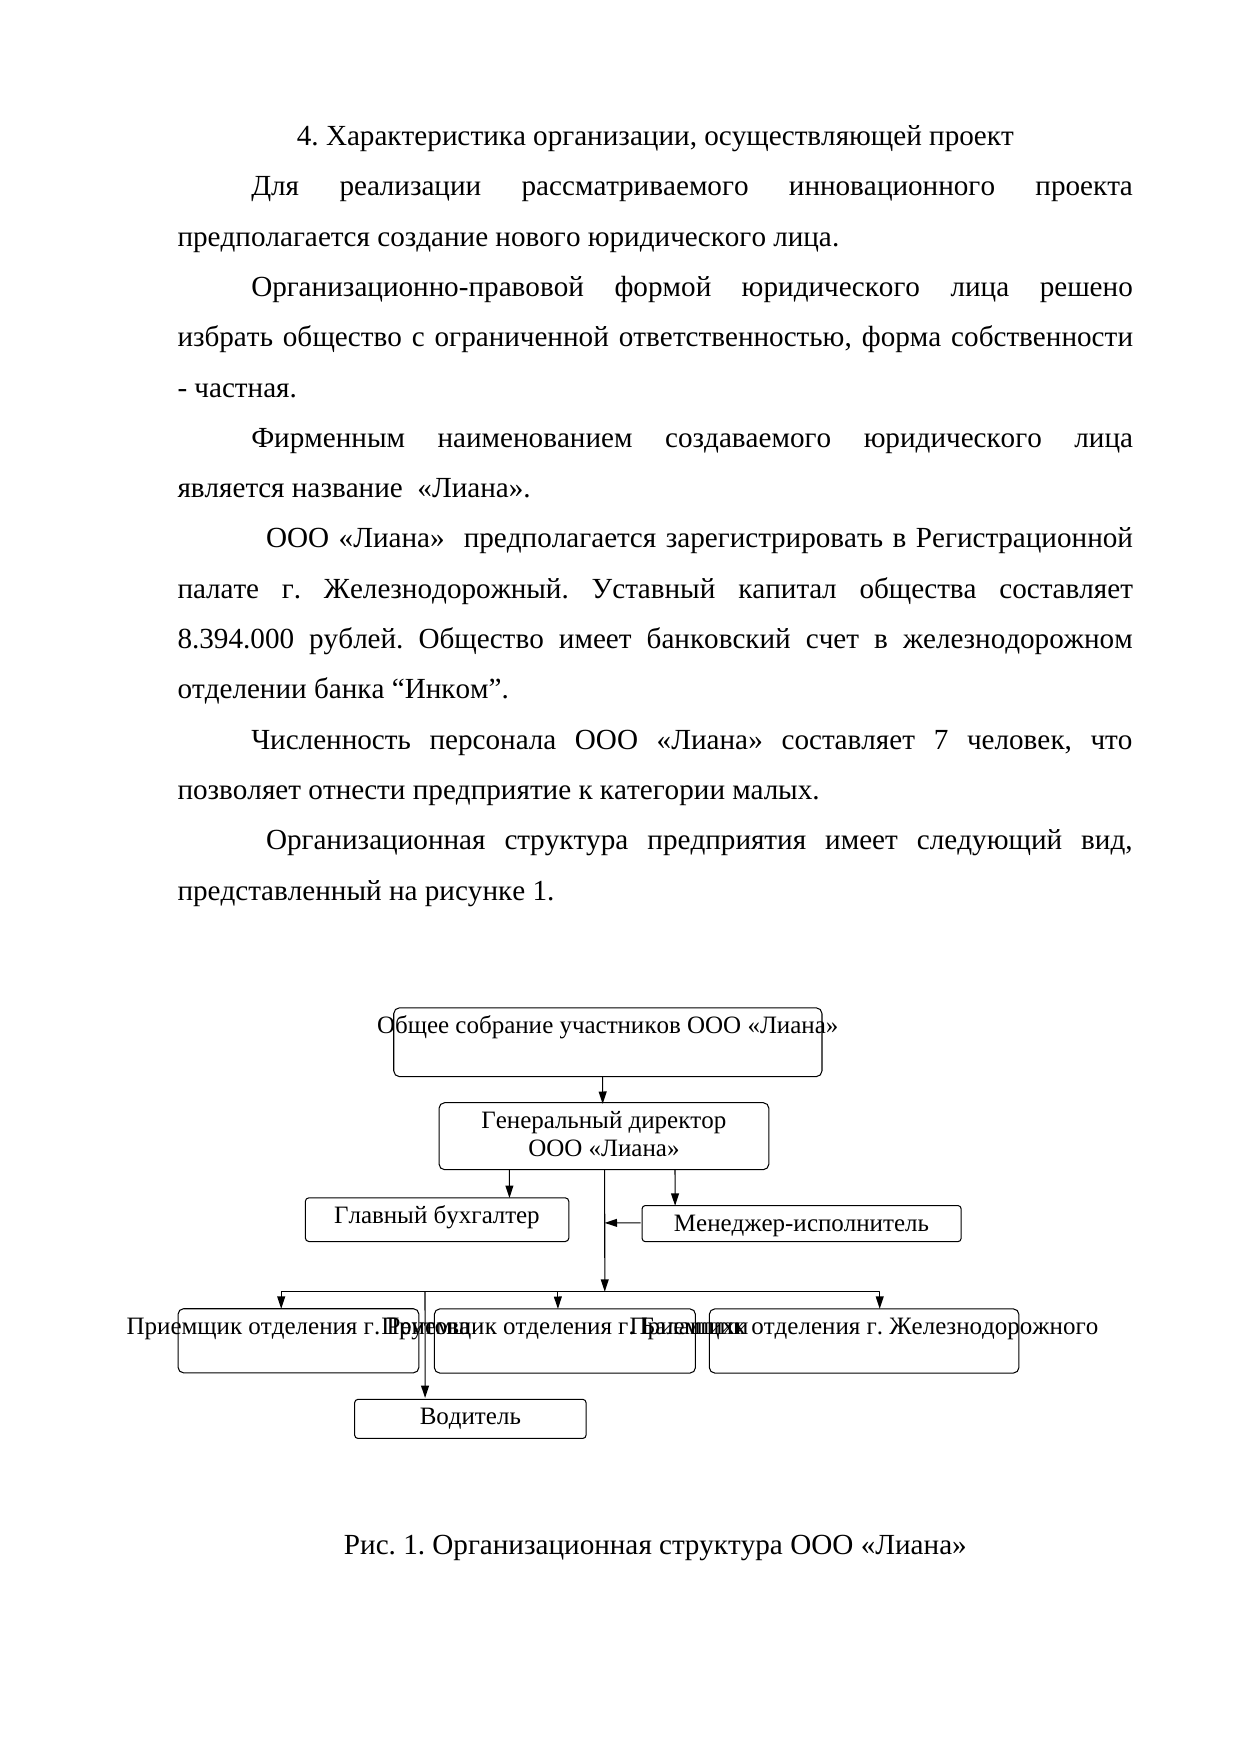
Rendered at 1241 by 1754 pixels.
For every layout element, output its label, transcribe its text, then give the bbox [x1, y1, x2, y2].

text Численность персонала ООО «Лиана» составляет 7 человек, что позволяет отнести предприятие к категории малых. [177, 722, 1133, 806]
text Организационно-правовой формой юридического лица решено избрать общество с ограниченной ответственностью, форма собственности - частная. [177, 269, 1133, 403]
text Организационная структура предприятия имеет следующий вид, представленный на рисунке 1. [177, 822, 1133, 906]
text Рис. 1. Организационная структура ООО «Лиана» [177, 1527, 1133, 1560]
text ООО «Лиана» предполагается зарегистрировать в Регистрационной палате г. Железнодорожный. Уставный капитал общества составляет 8.394.000 рублей. Общество имеет банковский счет в железнодорожном отделении банка “Инком”. [177, 521, 1133, 705]
text Фирменным наименованием создаваемого юридического лица является название «Лиана». [177, 420, 1133, 504]
text Для реализации рассматриваемого инновационного проекта предполагается создание нового юридического лица. [177, 168, 1133, 252]
text 4. Характеристика организации, осуществляющей проект [177, 118, 1133, 152]
